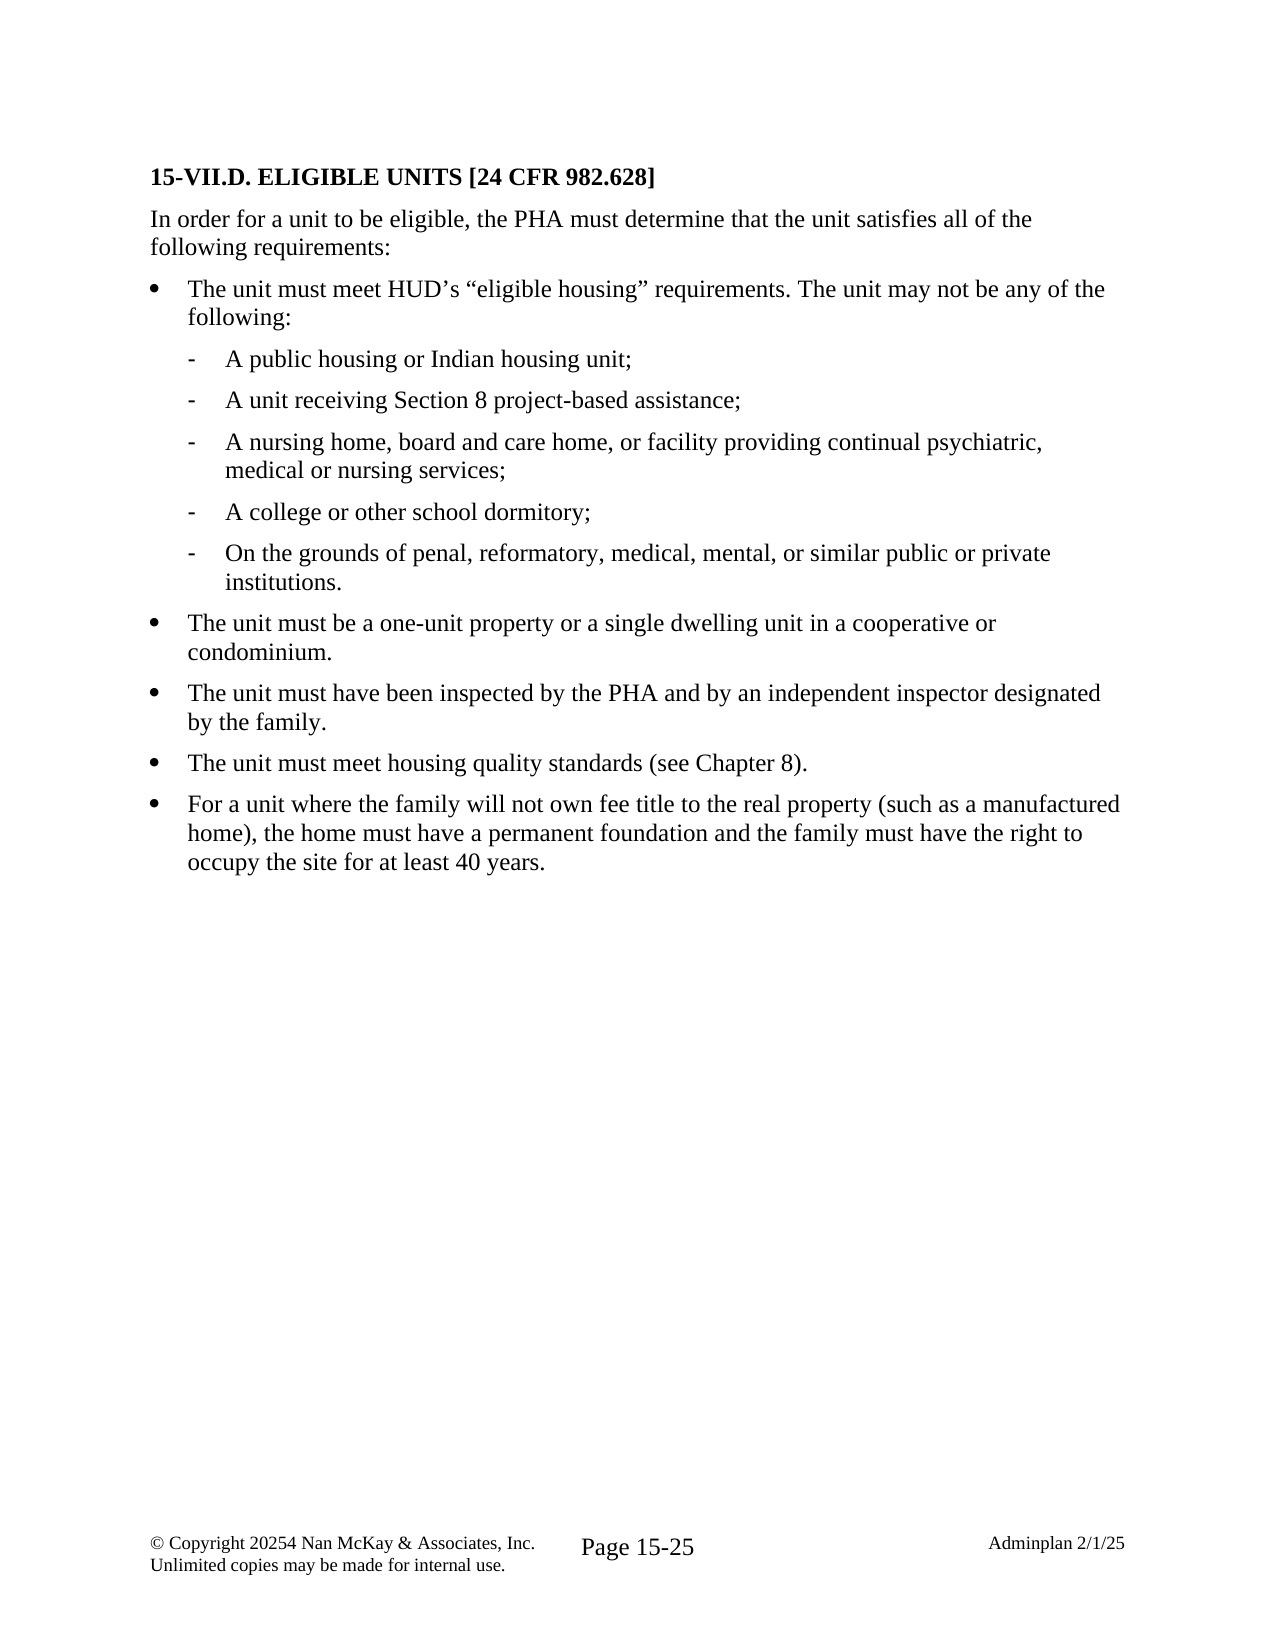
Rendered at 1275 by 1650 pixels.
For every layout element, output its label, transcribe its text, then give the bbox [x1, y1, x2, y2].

text In order for a unit to be eligible, the PHA must determine that the unit satisfies all of the following requirements: [150, 204, 1125, 261]
list A unit receiving Section 8 project-based assistance; [187, 385, 1125, 414]
list The unit must meet housing quality standards (see Chapter 8). [150, 748, 1125, 777]
list For a unit where the family will not own fee title to the real property (such as a manufactured home), the home must have a permanent foundation and the family must have the right to occupy the site for at least 40 years. [150, 789, 1125, 876]
text 15-VII.D. ELIGIBLE UNITS [24 CFR 982.628] [150, 162, 1125, 191]
list The unit must be a one-unit property or a single dwelling unit in a cooperative or condominium. [150, 608, 1125, 666]
list The unit must meet HUD’s “eligible housing” requirements. The unit may not be any of the following: [150, 274, 1125, 331]
list The unit must have been inspected by the PHA and by an independent inspector designated by the family. [150, 678, 1125, 736]
list A public housing or Indian housing unit; [187, 344, 1125, 373]
list On the grounds of penal, reformatory, medical, mental, or similar public or private institutions. [187, 538, 1125, 596]
list A nursing home, board and care home, or facility providing continual psychiatric, medical or nursing services; [187, 426, 1125, 484]
list A college or other school dormitory; [187, 497, 1125, 525]
